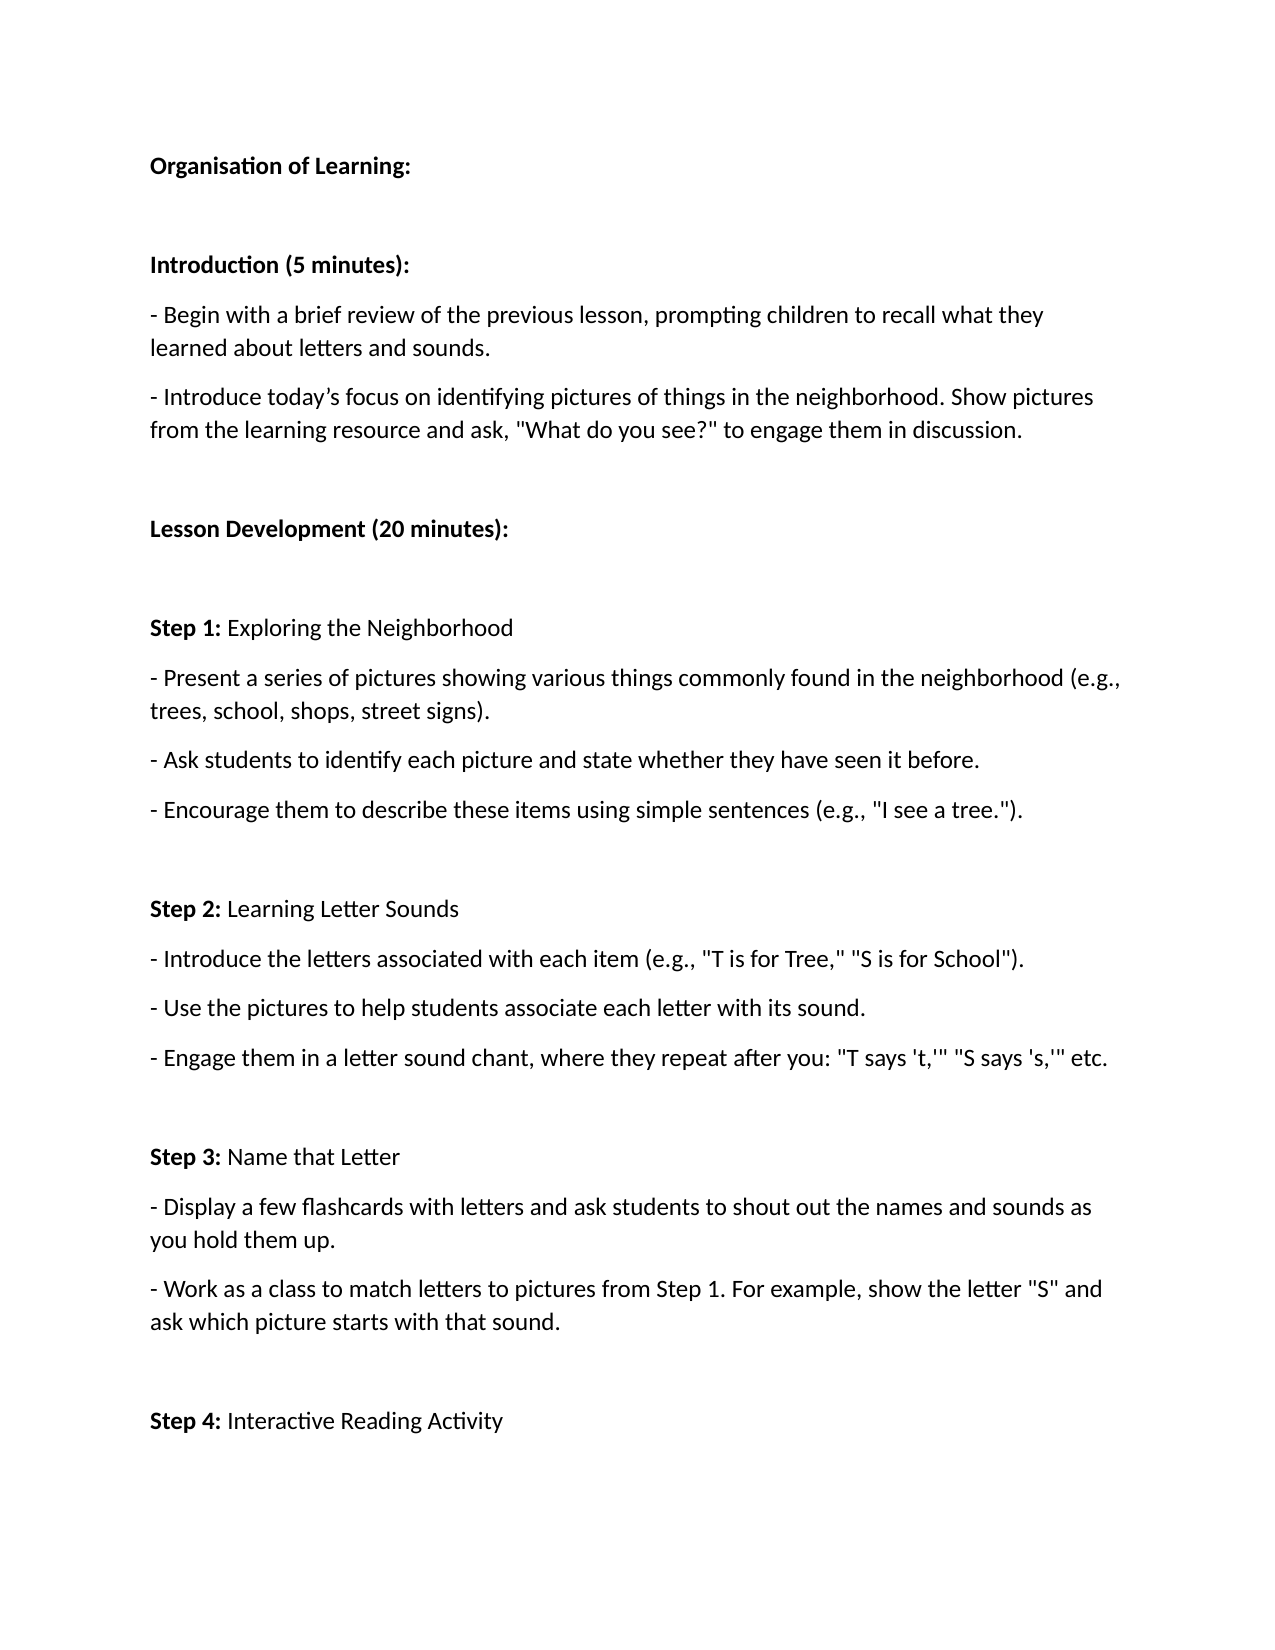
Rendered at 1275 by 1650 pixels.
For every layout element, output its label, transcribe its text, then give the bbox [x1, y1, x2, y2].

text - Introduce today’s focus on identifying pictures of things in the neighborhood. Show pictures from the learning resource and ask, "What do you see?" to engage them in discussion. [150, 381, 1125, 445]
text - Display a few flashcards with letters and ask students to shout out the names and sounds as you hold them up. [150, 1191, 1125, 1254]
text Step 4: Interactive Reading Activity [150, 1405, 1125, 1436]
text - Begin with a brief review of the previous lesson, prompting children to recall what they learned about letters and sounds. [150, 299, 1125, 362]
text Introduction (5 minutes): [150, 249, 1125, 280]
text - Work as a class to match letters to pictures from Step 1. For example, show the letter "S" and ask which picture starts with that sound. [150, 1273, 1125, 1337]
text Lesson Development (20 minutes): [150, 513, 1125, 544]
text Step 3: Name that Letter [150, 1141, 1125, 1172]
text - Encourage them to describe these items using simple sentences (e.g., "I see a tree."). [150, 794, 1125, 825]
text Step 1: Exploring the Neighborhood [150, 612, 1125, 643]
text Step 2: Learning Letter Sounds [150, 893, 1125, 924]
text - Ask students to identify each picture and state whether they have seen it before. [150, 744, 1125, 775]
text Organisation of Learning: [150, 150, 1125, 181]
text - Introduce the letters associated with each item (e.g., "T is for Tree," "S is for School"). [150, 943, 1125, 973]
text - Present a series of pictures showing various things commonly found in the neighborhood (e.g., trees, school, shops, street signs). [150, 662, 1125, 726]
text - Use the pictures to help students associate each letter with its sound. [150, 992, 1125, 1023]
text - Engage them in a letter sound chant, where they repeat after you: "T says 't,'" "S says 's,'" etc. [150, 1042, 1125, 1073]
